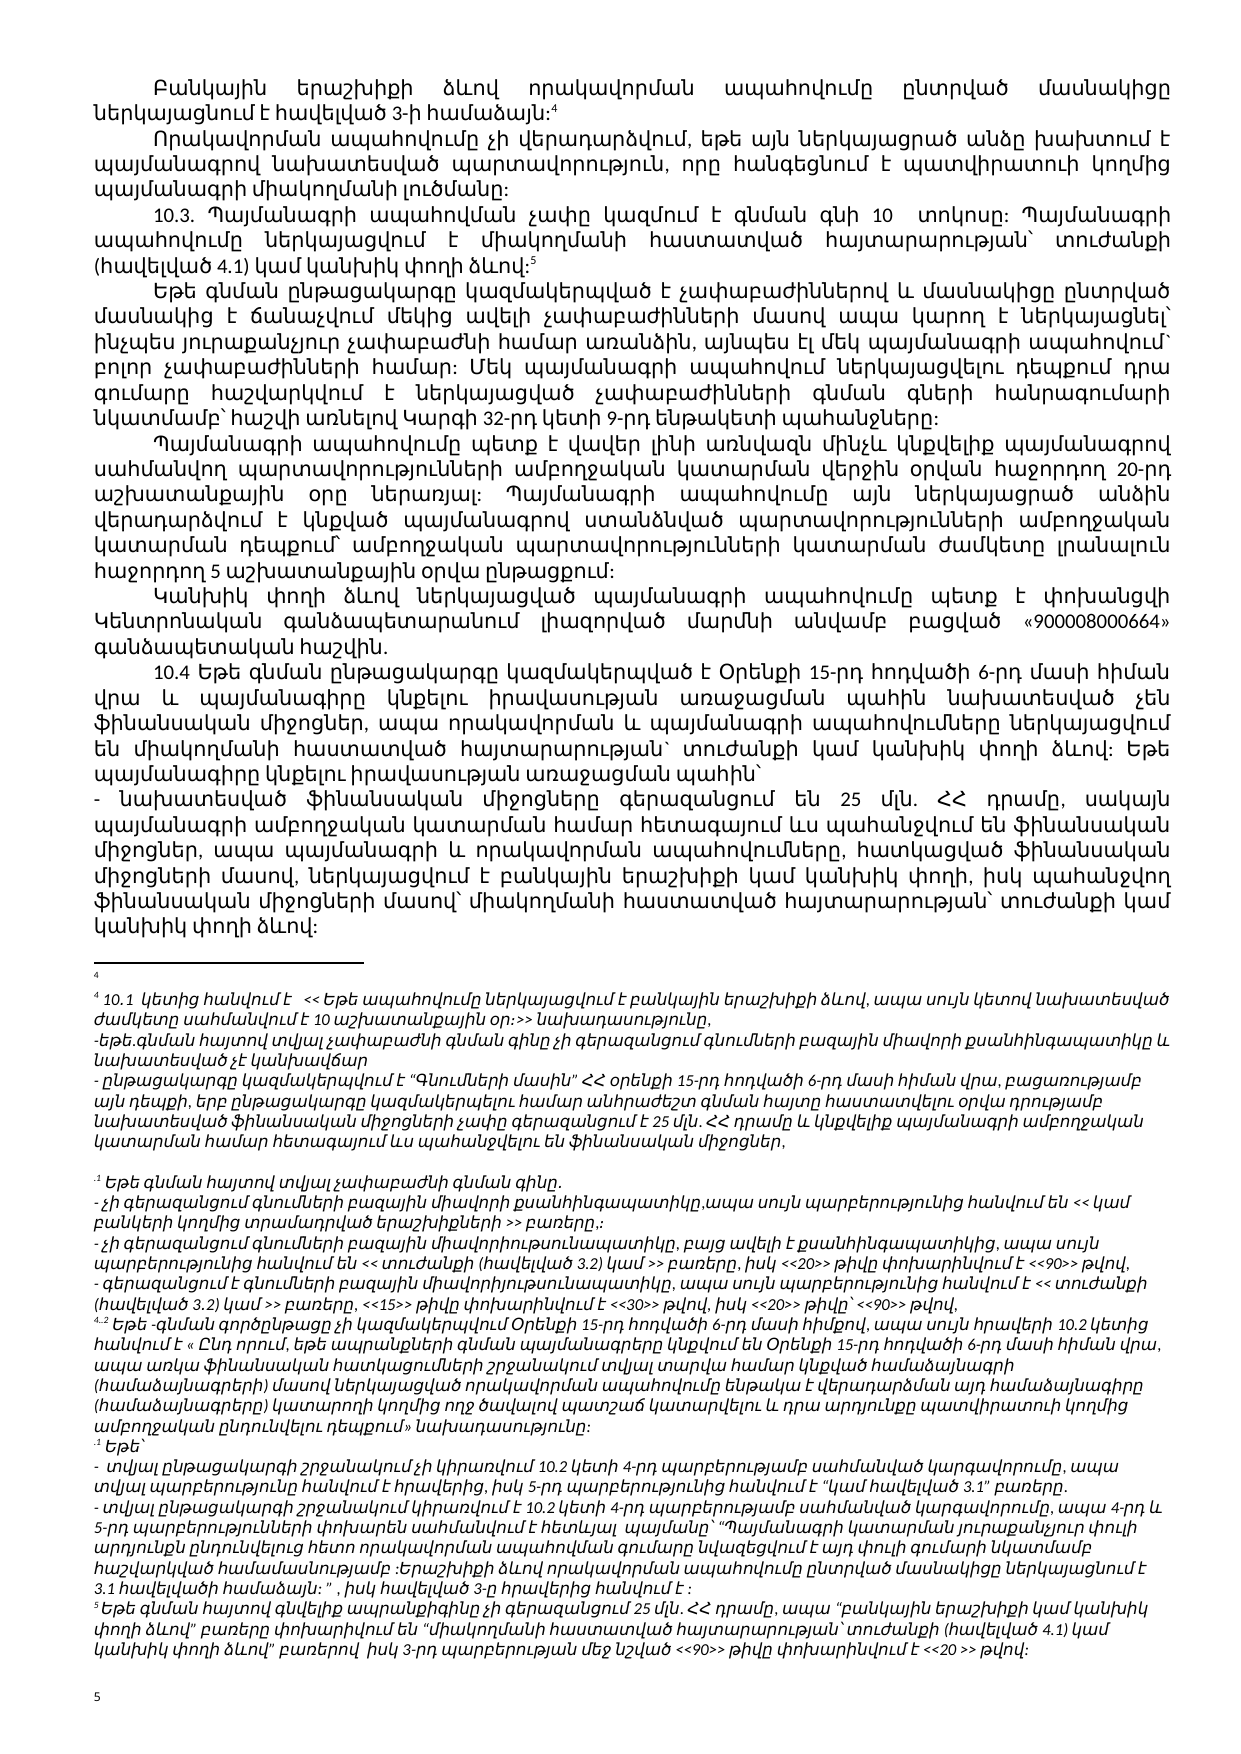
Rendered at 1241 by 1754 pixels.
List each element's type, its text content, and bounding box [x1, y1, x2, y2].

text - նախատեսված ֆինանսական միջոցները գերազանցում են 25 մլն. ՀՀ դրամը, սակայն պայմանագրի ամբողջական կատարման համար հետագայում ևս պահանջվում են ֆինանսական միջոցներ, ապա պայմանագրի և որակավորման ապահովումները, հատկացված ֆինանսական միջոցների մասով, ներկայացվում է բանկային երաշխիքի կամ կանխիկ փողի, իսկ պահանջվող ֆինանսական միջոցների մասով՝ միակողմանի հաստատված հայտարարության՝ տուժանքի կամ կանխիկ փողի ձևով: [94, 787, 1171, 939]
text Պայմանագրի ապահովումը պետք է վավեր լինի առնվազն մինչև կնքվելիք պայմանագրով սահմանվող պարտավորությունների ամբողջական կատարման վերջին օրվան հաջորդող 20-րդ աշխատանքային օրը ներառյալ: Պայմանագրի ապահովումը այն ներկայացրած անձին վերադարձվում է կնքված պայմանագրով ստանձնված պարտավորությունների ամբողջական կատարման դեպքում՝ ամբողջական պարտավորությունների կատարման ժամկետը լրանալուն հաջորդող 5 աշխատանքային օրվա ընթացքում: [94, 431, 1171, 583]
text Կանխիկ փողի ձևով ներկայացված պայմանագրի ապահովումը պետք է փոխանցվի Կենտրոնական գանձապետարանում լիազորված մարմնի անվամբ բացված «900008000664» գանձապետական հաշվին. [94, 583, 1171, 659]
text Որակավորման ապահովումը չի վերադարձվում, եթե այն ներկայացրած անձը խախտում է պայմանագրով նախատեսված պարտավորություն, որը հանգեցնում է պատվիրատուի կողմից պայմանագրի միակողմանի լուծմանը: [94, 126, 1171, 202]
text Եթե գնման ընթացակարգը կազմակերպված է չափաբաժիններով և մասնակիցը ընտրված մասնակից է ճանաչվում մեկից ավելի չափաբաժինների մասով ապա կարող է ներկայացնել՝ ինչպես յուրաքանչյուր չափաբաժնի համար առանձին, այնպես էլ մեկ պայմանագրի ապահովում` բոլոր չափաբաժինների համար: Մեկ պայմանագրի ապահովում ներկայացվելու դեպքում դրա գումարը հաշվարկվում է ներկայացված չափաբաժինների գնման գների հանրագումարի նկատմամբ՝ հաշվի առնելով Կարգի 32-րդ կետի 9-րդ ենթակետի պահանջները: [94, 278, 1171, 431]
text 10.3. Պայմանագրի ապահովման չափը կազմում է գնման գնի 10 տոկոսը: Պայմանագրի ապահովումը ներկայացվում է միակողմանի հաստատված հայտարարության՝ տուժանքի (հավելված 4.1) կամ կանխիկ փողի ձևով: [94, 202, 1171, 278]
text Բանկային երաշխիքի ձևով որակավորման ապահովումը ընտրված մասնակիցը ներկայացնում է հավելված 3-ի համաձայն: [94, 75, 1171, 126]
text 10.4 Եթե գնման ընթացակարգը կազմակերպված է Օրենքի 15-րդ հոդվածի 6-րդ մասի հիման վրա և պայմանագիրը կնքելու իրավասության առաջացման պահին նախատեսված չեն ֆինանսական միջոցներ, ապա որակավորման և պայմանագրի ապահովումները ներկայացվում են միակողմանի հաստատված հայտարարության` տուժանքի կամ կանխիկ փողի ձևով: Եթե պայմանագիրը կնքելու իրավասության առաջացման պահին՝ [94, 659, 1171, 787]
